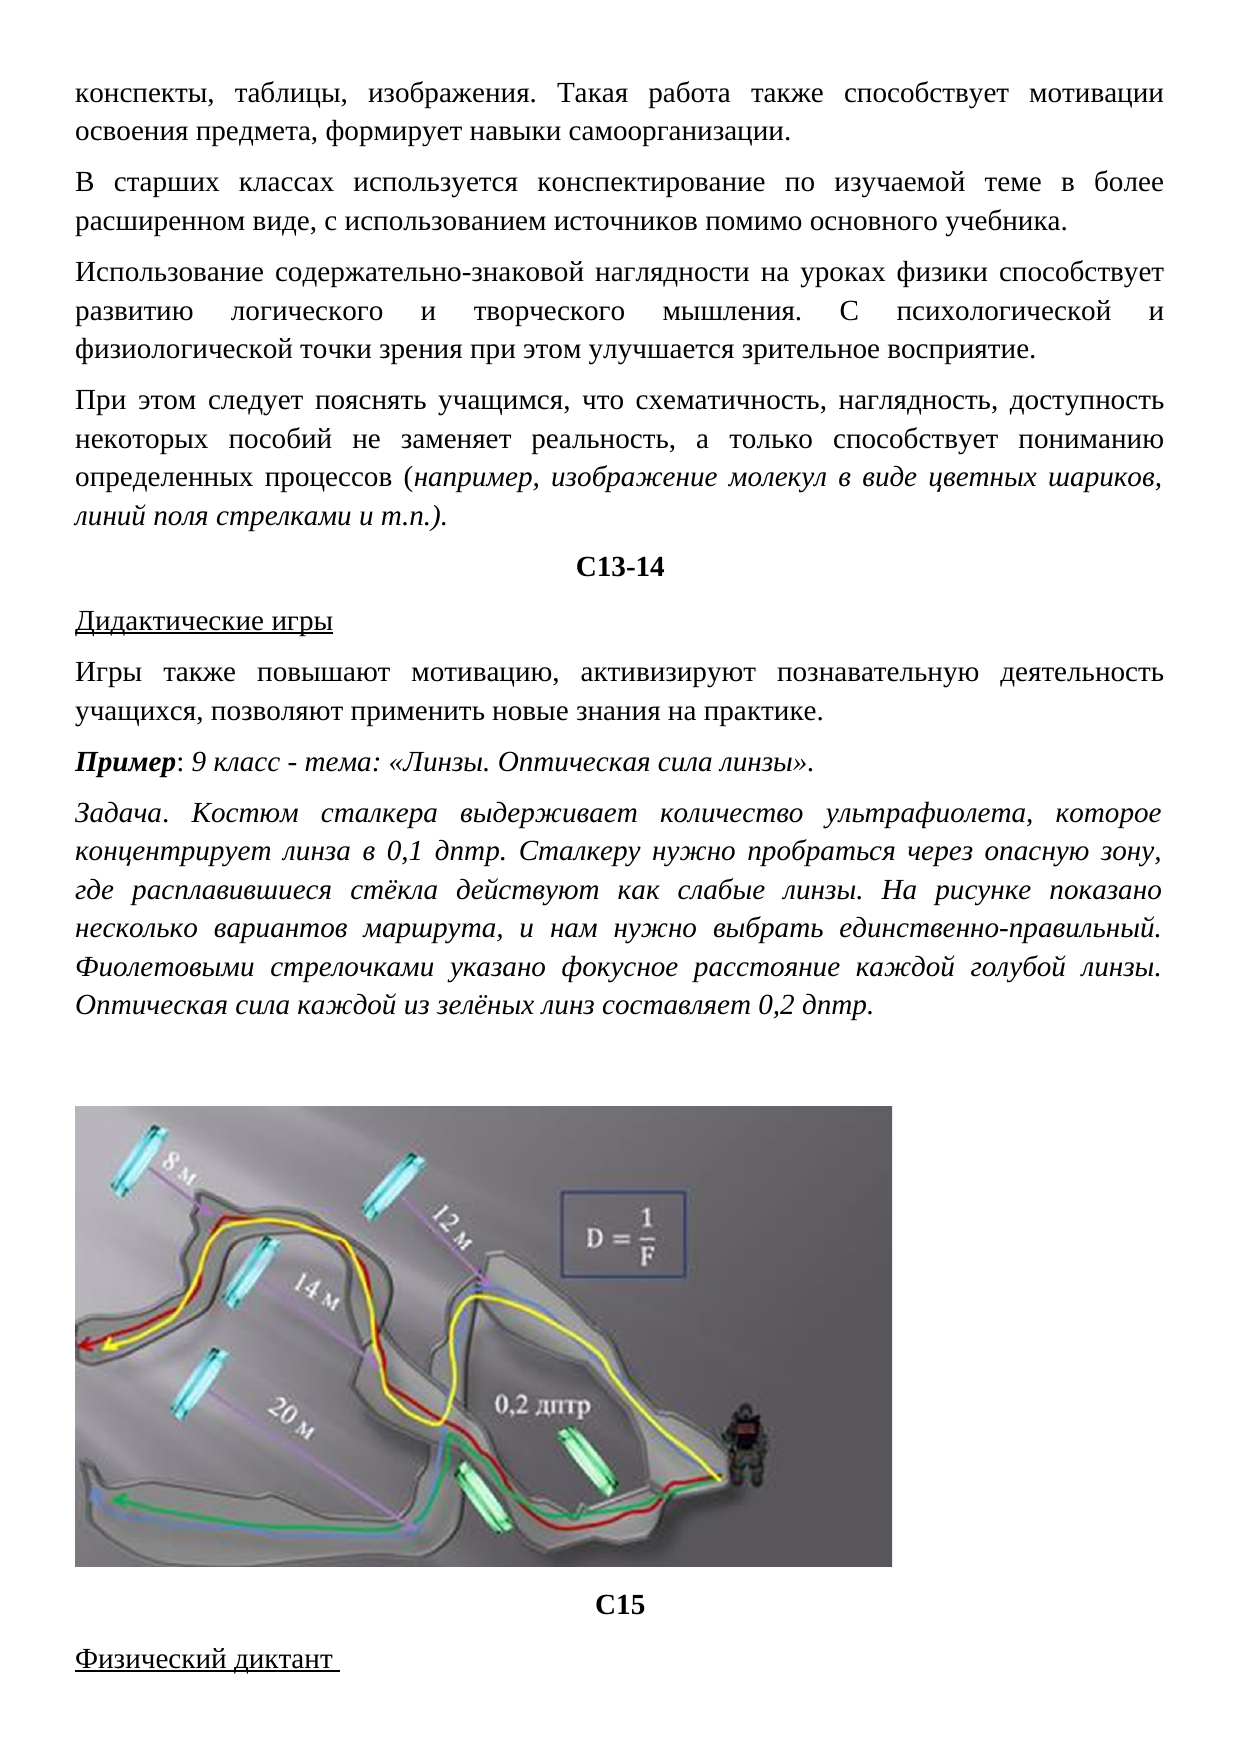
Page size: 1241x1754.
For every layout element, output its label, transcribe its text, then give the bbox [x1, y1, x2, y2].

text Игры также повышают мотивацию, активизируют познавательную деятельность учащихся, позволяют применить новые знания на практике. [75, 654, 1165, 726]
text С15 [75, 1587, 1165, 1620]
text С13-14 [75, 549, 1165, 582]
picture [75, 1106, 893, 1567]
text Пример: 9 класс - тема: «Линзы. Оптическая сила линзы». [75, 744, 1165, 777]
text Физический диктант [75, 1641, 1165, 1674]
text Дидактические игры [75, 603, 1165, 637]
text Использование содержательно-знаковой наглядности на уроках физики способствует развитию логического и творческого мышления. С психологической и физиологической точки зрения при этом улучшается зрительное восприятие. [75, 254, 1165, 365]
text В старших классах используется конспектирование по изучаемой теме в более расширенном виде, с использованием источников помимо основного учебника. [75, 164, 1165, 237]
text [75, 75, 1165, 147]
text При этом следует пояснять учащимся, что схематичность, наглядность, доступность некоторых пособий не заменяет реальность, а только способствует пониманию определенных процессов (например, изображение молекул в виде цветных шариков, линий поля стрелками и т.п.). [75, 382, 1165, 531]
text Задача. Костюм сталкера выдерживает количество ультрафиолета, которое концентрирует линза в 0,1 дптр. Сталкеру нужно пробраться через опасную зону, где расплавившиеся стёкла действуют как слабые линзы. На рисунке показано несколько вариантов маршрута, и нам нужно выбрать единственно-правильный. Фиолетовыми стрелочками указано фокусное расстояние каждой голубой линзы. Оптическая сила каждой из зелёных линз составляет 0,2 дптр. [75, 795, 1165, 1021]
